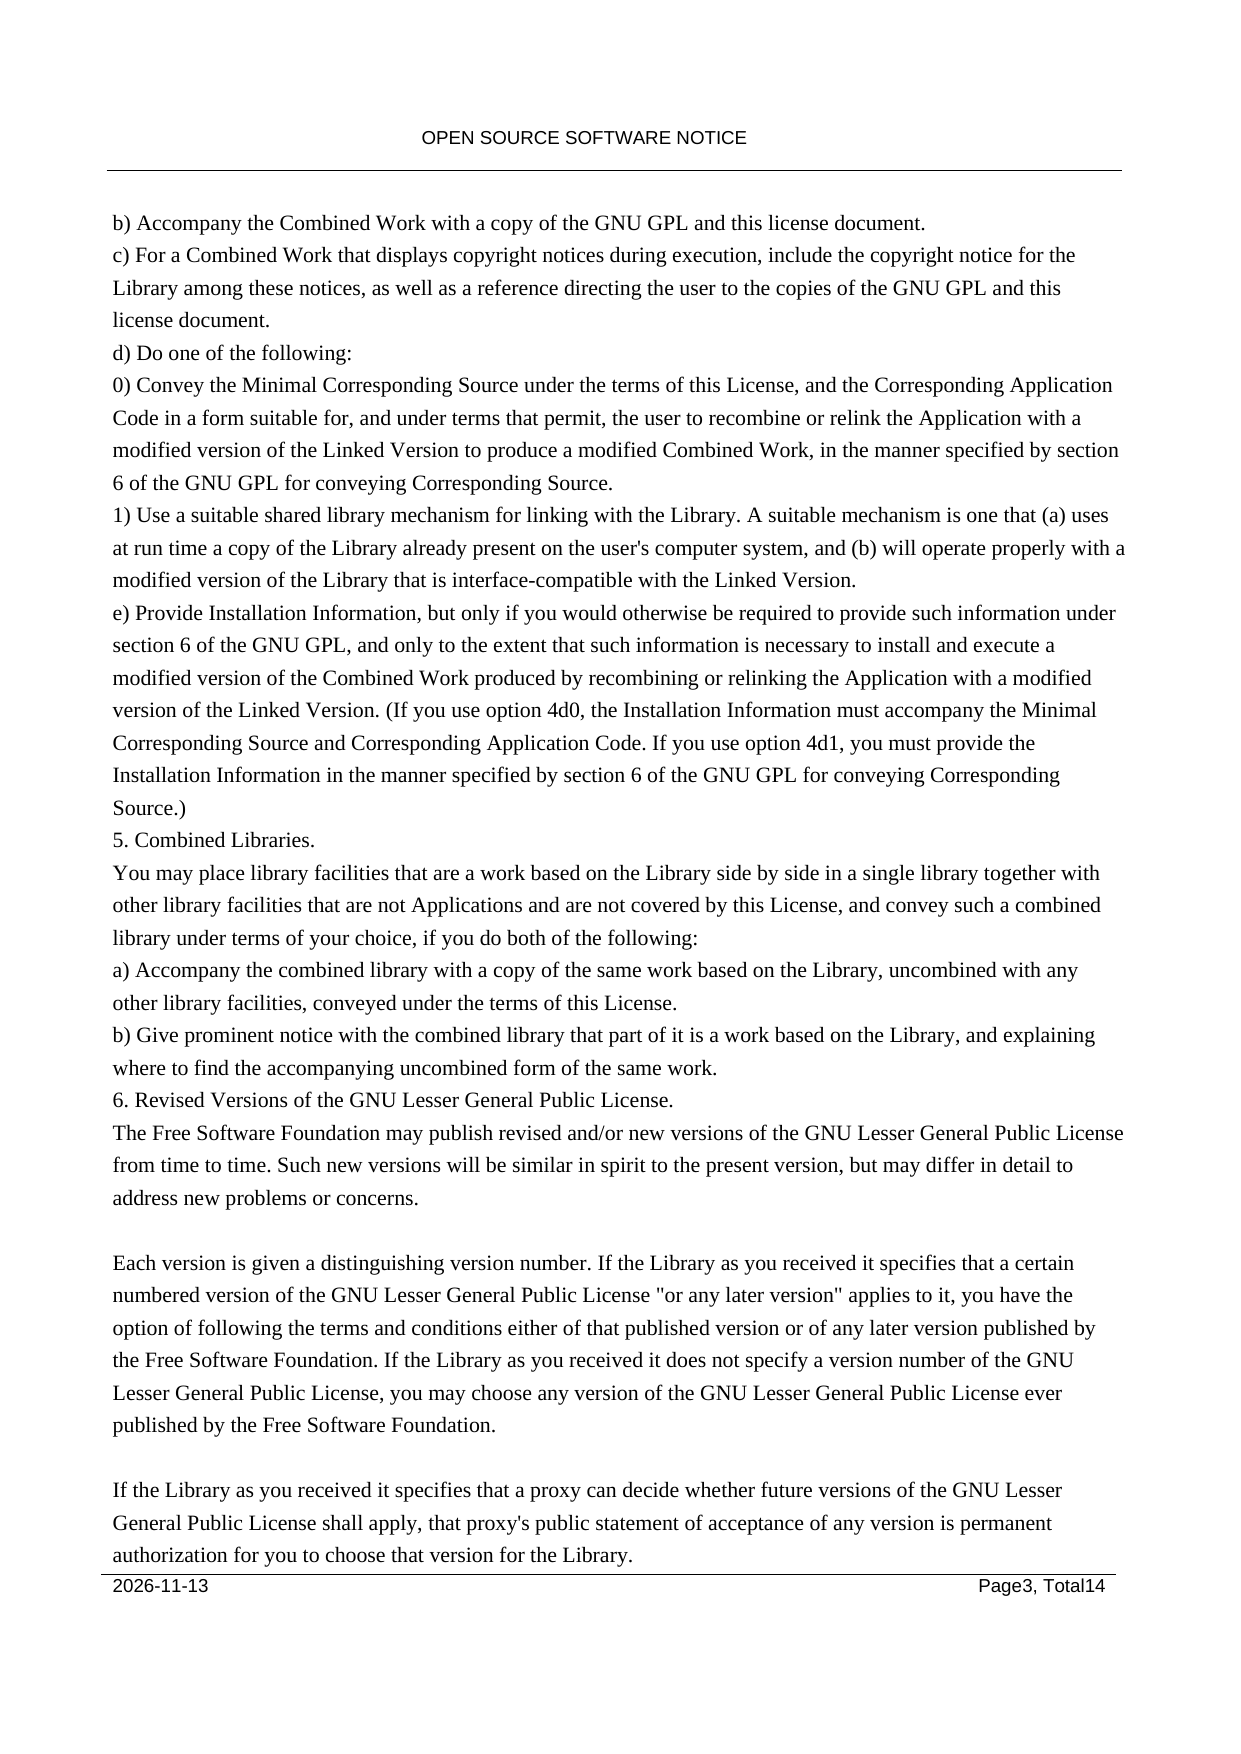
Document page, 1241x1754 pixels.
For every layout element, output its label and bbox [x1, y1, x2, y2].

text [112, 206, 1128, 1571]
